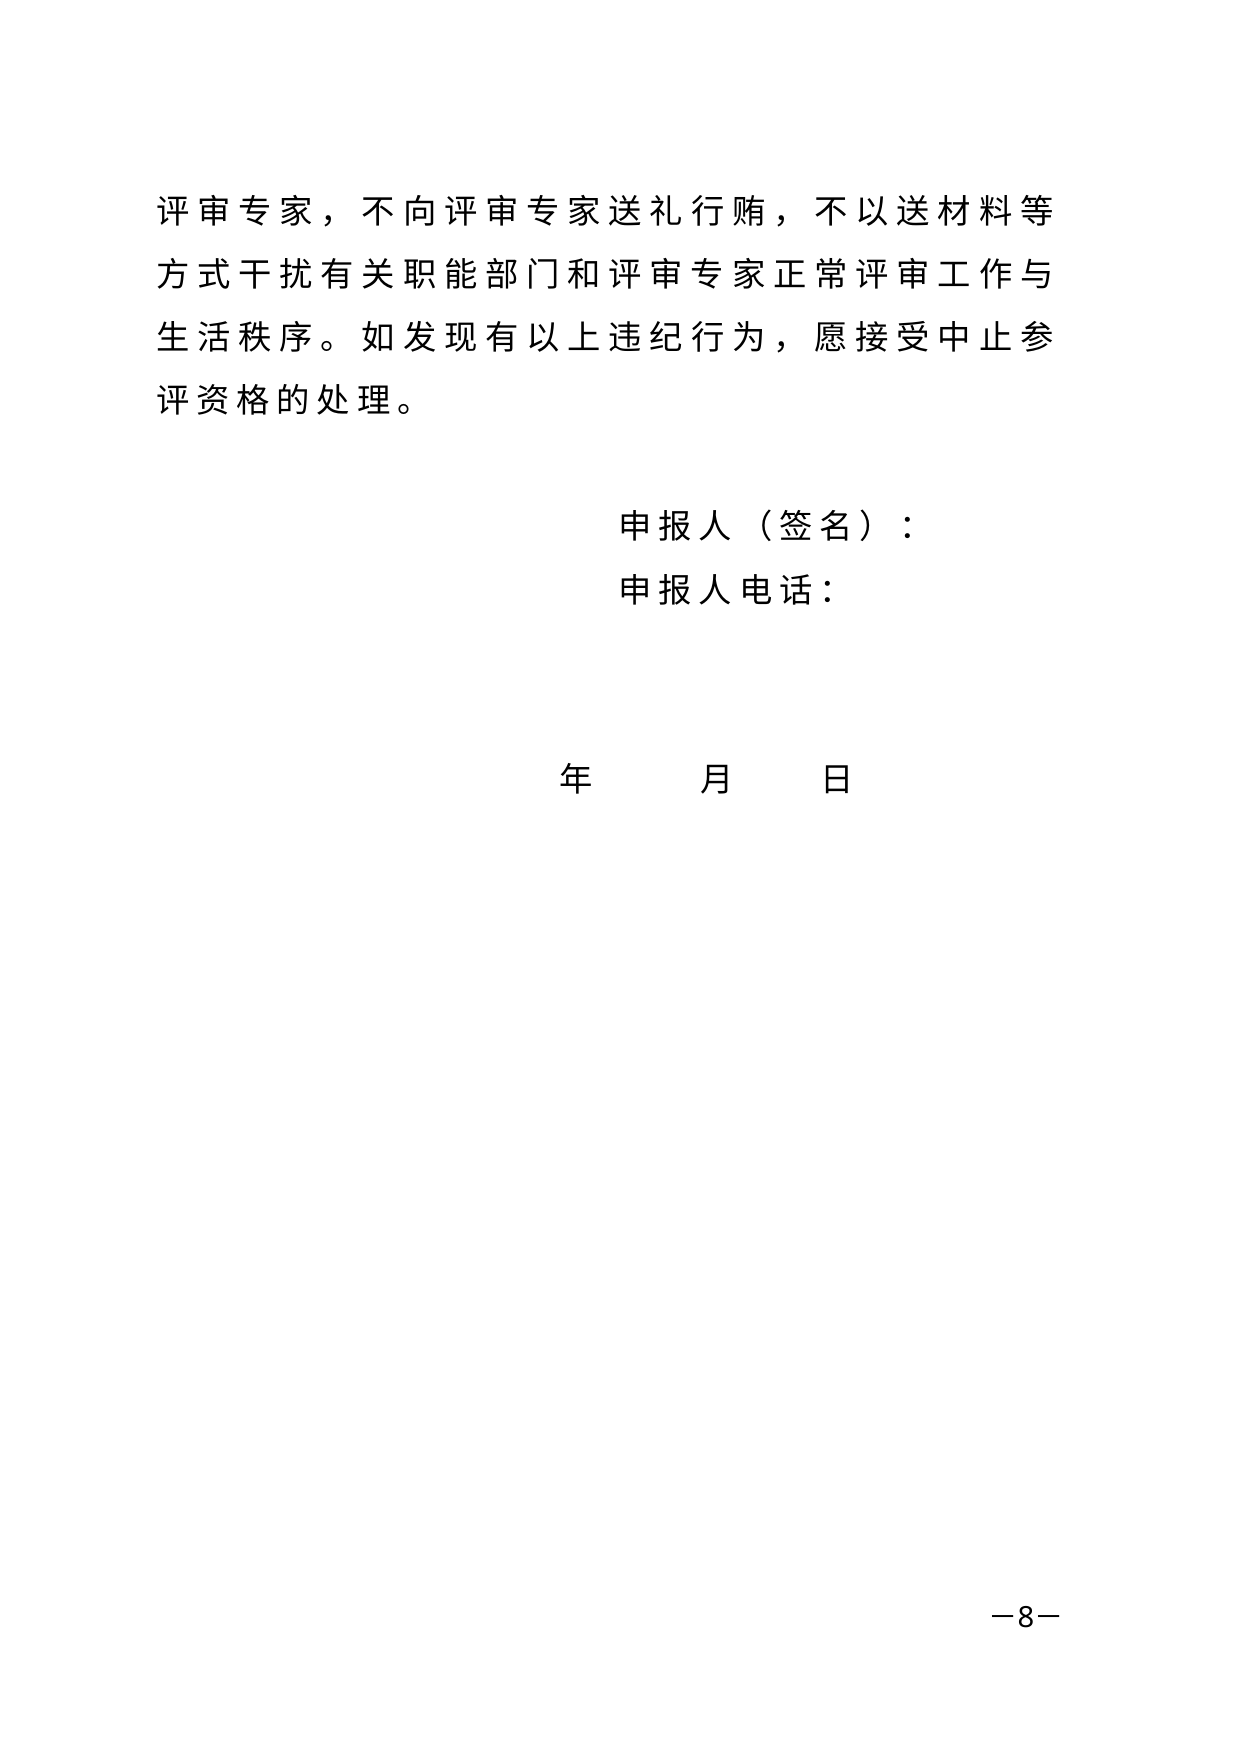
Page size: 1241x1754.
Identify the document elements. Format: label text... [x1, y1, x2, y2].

text 年 月 日 [156, 745, 1002, 808]
text 申报人电话： [156, 556, 1002, 619]
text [156, 177, 1061, 430]
text 申报人（签名）： [156, 493, 1002, 556]
